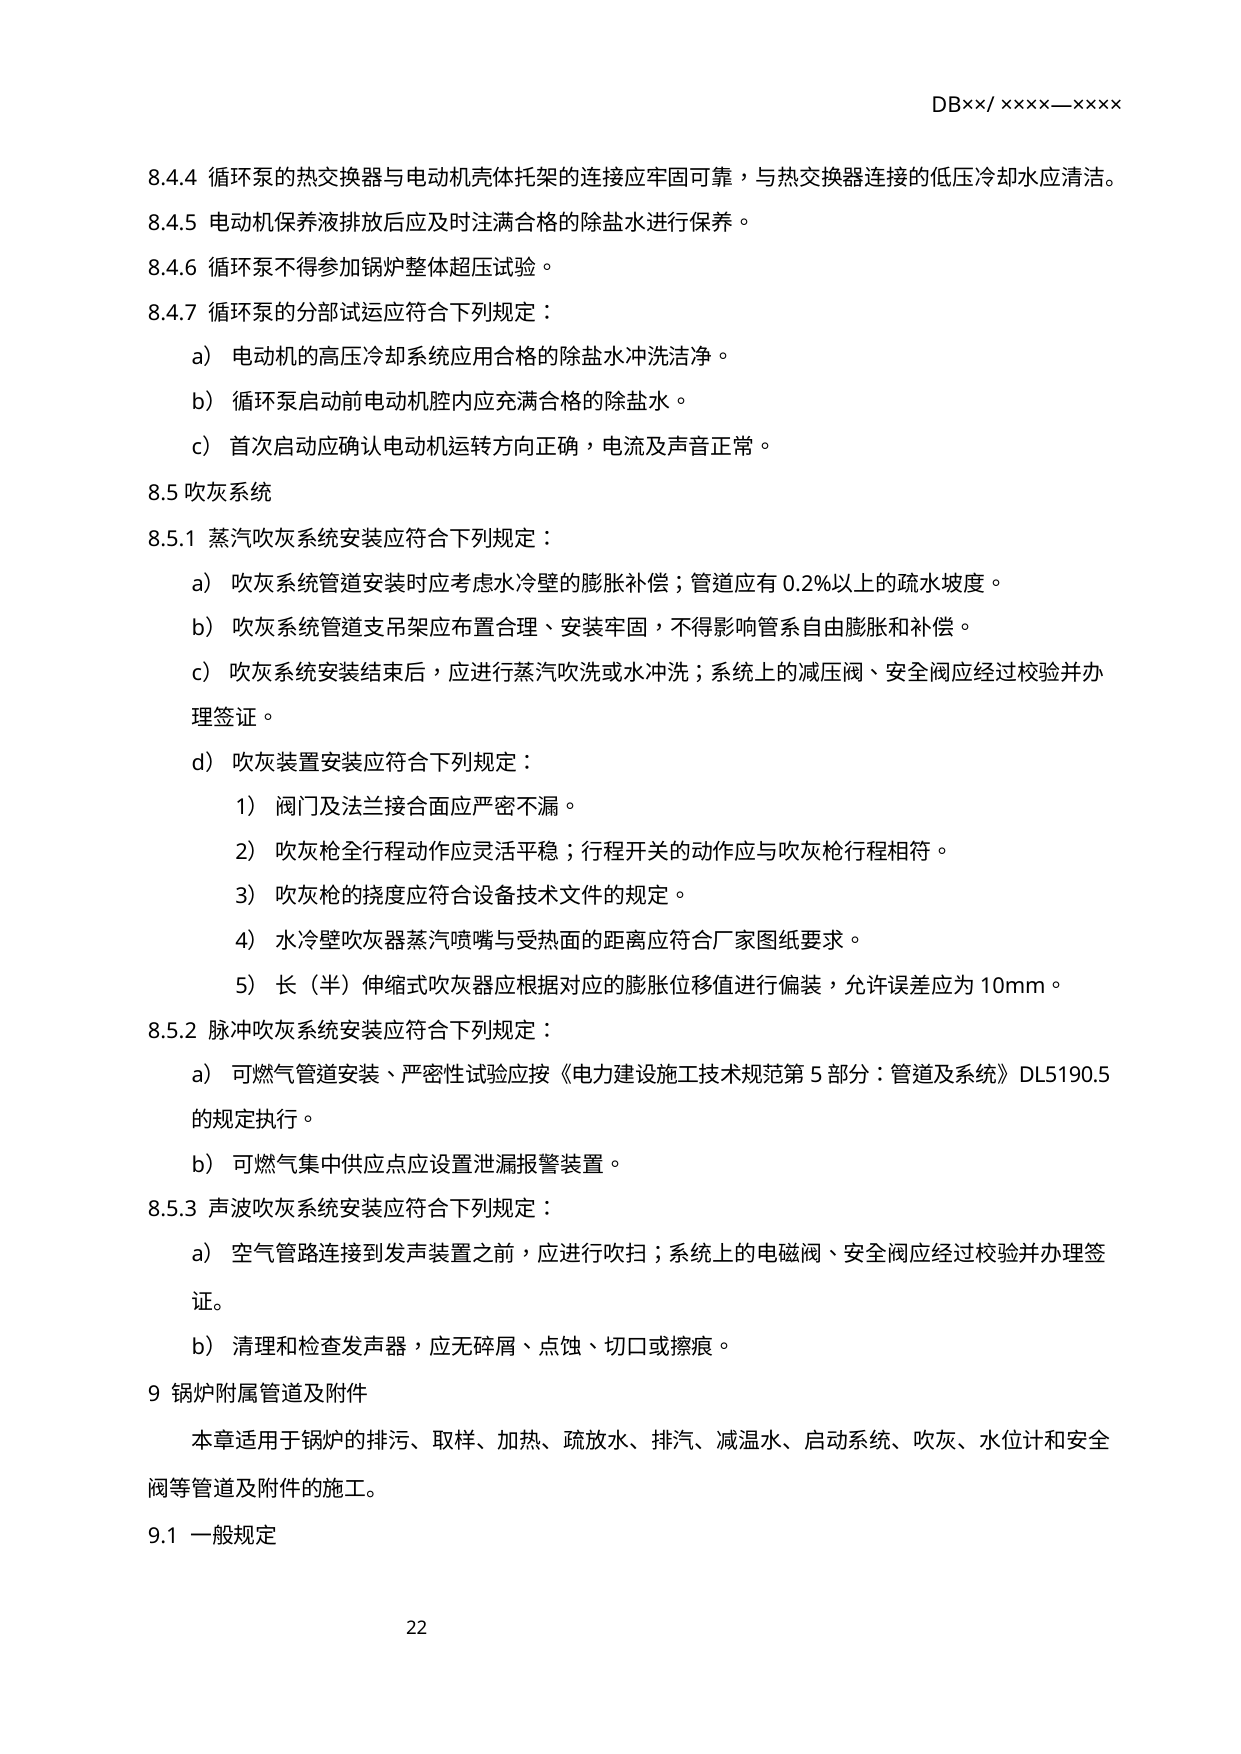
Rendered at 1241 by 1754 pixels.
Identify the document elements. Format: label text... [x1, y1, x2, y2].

subtitle 9.1 一般规定 [148, 1518, 1122, 1550]
text 8.5.3 声波吹灰系统安装应符合下列规定： [148, 1193, 1122, 1223]
text c） 吹灰系统安装结束后，应进行蒸汽吹洗或水冲洗；系统上的减压阀、安全阀应经过校验并办理签证。 [191, 657, 1122, 732]
text 8.5.1 蒸汽吹灰系统安装应符合下列规定： [148, 523, 1122, 553]
text a） 空气管路连接到发声装置之前，应进行吹扫；系统上的电磁阀、安全阀应经过校验并办理签证。 [191, 1238, 1122, 1315]
text 5） 长（半）伸缩式吹灰器应根据对应的膨胀位移值进行偏装，允许误差应为10mm。 [148, 970, 1122, 1000]
text 8.5.2 脉冲吹灰系统安装应符合下列规定： [148, 1014, 1122, 1044]
text 8.4.5 电动机保养液排放后应及时注满合格的除盐水进行保养。 [148, 207, 1122, 237]
text 1） 阀门及法兰接合面应严密不漏。 [148, 791, 1122, 821]
text 8.4.6 循环泵不得参加锅炉整体超压试验。 [148, 252, 1122, 282]
text 8.4.4 循环泵的热交换器与电动机壳体托架的连接应牢固可靠，与热交换器连接的低压冷却水应清洁。 [148, 160, 1122, 191]
text d） 吹灰装置安装应符合下列规定： [148, 746, 1122, 776]
text b） 吹灰系统管道支吊架应布置合理、安装牢固，不得影响管系自由膨胀和补偿。 [148, 612, 1122, 642]
text 4） 水冷壁吹灰器蒸汽喷嘴与受热面的距离应符合厂家图纸要求。 [148, 925, 1122, 955]
text 2） 吹灰枪全行程动作应灵活平稳；行程开关的动作应与吹灰枪行程相符。 [148, 836, 1122, 866]
subtitle 9 锅炉附属管道及附件 [148, 1376, 1122, 1408]
text a） 可燃气管道安装、严密性试验应按《电力建设施工技术规范第5部分：管道及系统》DL5190.5的规定执行。 [191, 1059, 1122, 1134]
text a） 电动机的高压冷却系统应用合格的除盐水冲洗洁净。 [148, 341, 1122, 371]
text a） 吹灰系统管道安装时应考虑水冷壁的膨胀补偿；管道应有0.2%以上的疏水坡度。 [148, 568, 1122, 597]
text b） 循环泵启动前电动机腔内应充满合格的除盐水。 [148, 386, 1122, 416]
subtitle 本章适用于锅炉的排污、取样、加热、疏放水、排汽、减温水、启动系统、吹灰、水位计和安全阀等管道及附件的施工。 [148, 1423, 1122, 1503]
subtitle 8.5 吹灰系统 [148, 475, 1122, 507]
text b） 可燃气集中供应点应设置泄漏报警装置。 [148, 1149, 1122, 1178]
text b） 清理和检查发声器，应无碎屑、点蚀、切口或擦痕。 [148, 1331, 1122, 1361]
text c） 首次启动应确认电动机运转方向正确，电流及声音正常。 [148, 431, 1122, 461]
text 3） 吹灰枪的挠度应符合设备技术文件的规定。 [148, 881, 1122, 910]
text 8.4.7 循环泵的分部试运应符合下列规定： [148, 297, 1122, 326]
